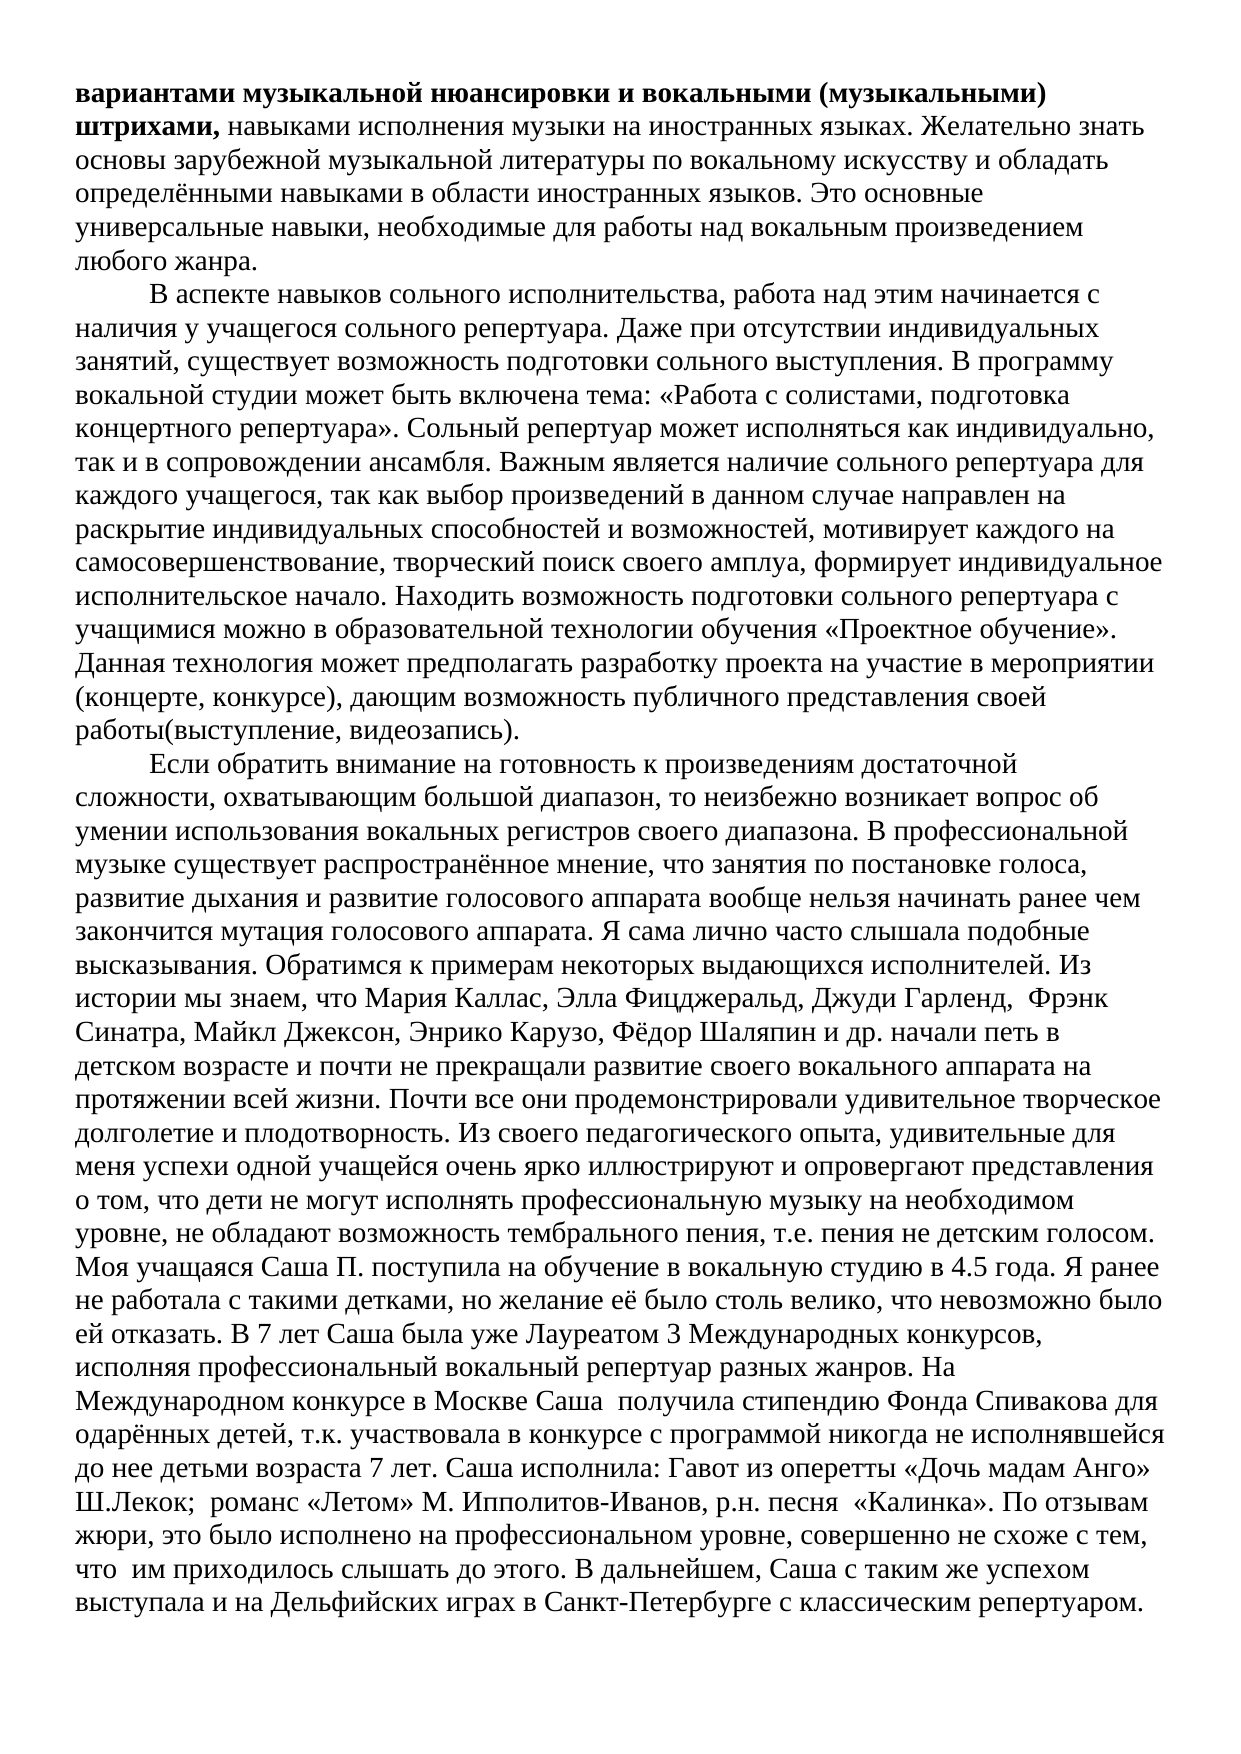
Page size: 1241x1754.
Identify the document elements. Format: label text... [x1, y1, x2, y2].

text В аспекте навыков сольного исполнительства, работа над этим начинается с наличия у учащегося сольного репертуара. Даже при отсутствии индивидуальных занятий, существует возможность подготовки сольного выступления. В программу вокальной студии может быть включена тема: «Работа с солистами, подготовка концертного репертуара». Сольный репертуар может исполняться как индивидуально, так и в сопровождении ансамбля. Важным является наличие сольного репертуара для каждого учащегося, так как выбор произведений в данном случае направлен на раскрытие индивидуальных способностей и возможностей, мотивирует каждого на самосовершенствование, творческий поиск своего амплуа, формирует индивидуальное исполнительское начало. Находить возможность подготовки сольного репертуара с учащимися можно в образовательной технологии обучения «Проектное обучение». Данная технология может предполагать разработку проекта на участие в мероприятии (концерте, конкурсе), дающим возможность публичного представления своей работы(выступление, видеозапись). [75, 276, 1165, 746]
text Если обратить внимание на готовность к произведениям достаточной сложности, охватывающим большой диапазон, то неизбежно возникает вопрос об умении использования вокальных регистров своего диапазона. В профессиональной музыке существует распространённое мнение, что занятия по постановке голоса, развитие дыхания и развитие голосового аппарата вообще нельзя начинать ранее чем закончится мутация голосового аппарата. Я сама лично часто слышала подобные высказывания. Обратимся к примерам некоторых выдающихся исполнителей. Из истории мы знаем, что Мария Каллас, Элла Фицджеральд, Джуди Гарленд, Фрэнк Синатра, Майкл Джексон, Энрико Карузо, Фёдор Шаляпин и др. начали петь в детском возрасте и почти не прекращали развитие своего вокального аппарата на протяжении всей жизни. Почти все они продемонстрировали удивительное творческое долголетие и плодотворность. Из своего педагогического опыта, удивительные для меня успехи одной учащейся очень ярко иллюстрируют и опровергают представления о том, что дети не могут исполнять профессиональную музыку на необходимом уровне, не обладают возможность тембрального пения, т.е. пения не детским голосом. Моя учащаяся Саша П. поступила на обучение в вокальную студию в 4.5 года. Я ранее не работала с такими детками, но желание её было столь велико, что невозможно было ей отказать. В 7 лет Саша была уже Лауреатом 3 Международных конкурсов, исполняя профессиональный вокальный репертуар разных жанров. На Международном конкурсе в Москве Саша получила стипендию Фонда Спивакова для одарённых детей, т.к. участвовала в конкурсе с программой никогда не исполнявшейся до нее детьми возраста 7 лет. Саша исполнила: Гавот из оперетты «Дочь мадам Анго» Ш.Лекок; романс «Летом» М. Ипполитов-Иванов, р.н. песня «Калинка». По отзывам жюри, это было исполнено на профессиональном уровне, совершенно не схоже с тем, что им приходилось слышать до этого. В дальнейшем, Саша с таким же успехом выступала и на Дельфийских играх в Санкт-Петербурге с классическим репертуаром. [75, 746, 1165, 1618]
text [75, 75, 1165, 276]
